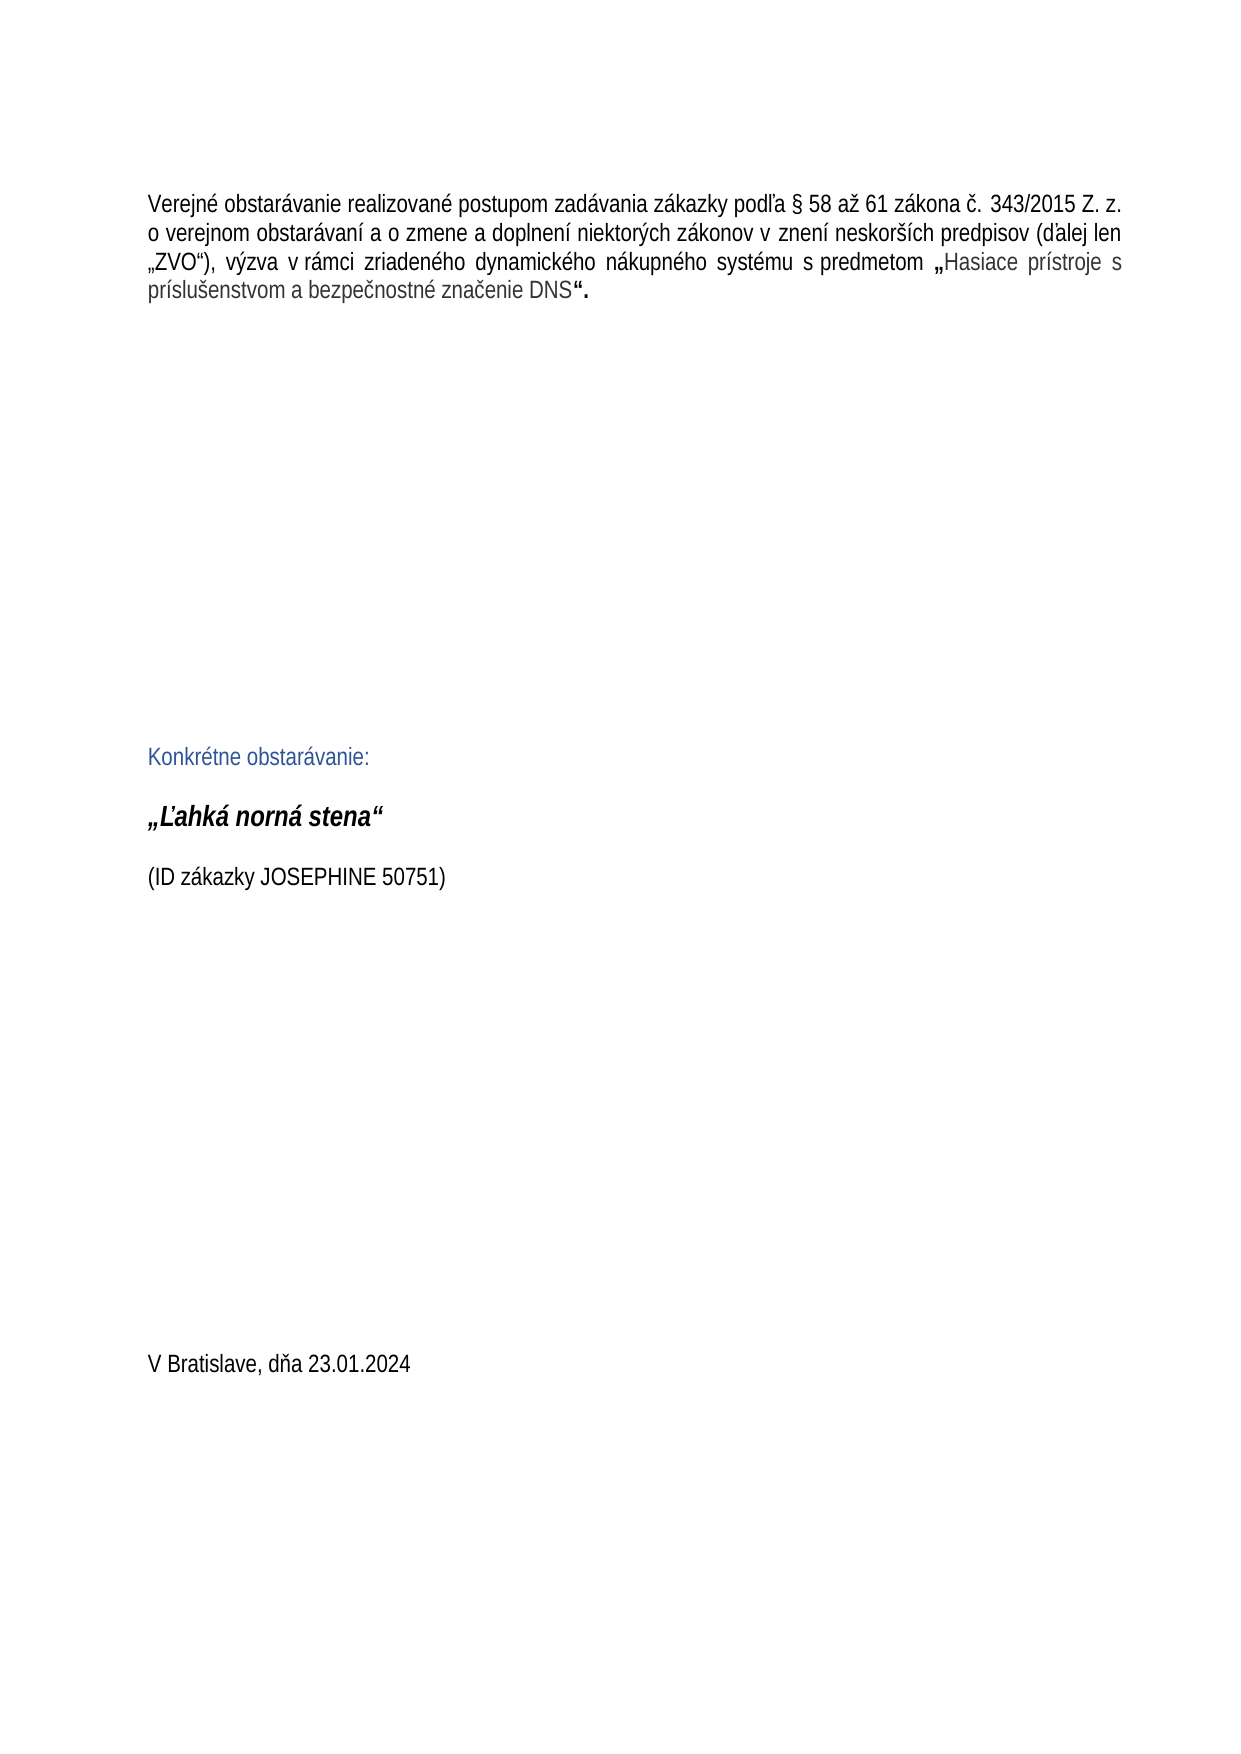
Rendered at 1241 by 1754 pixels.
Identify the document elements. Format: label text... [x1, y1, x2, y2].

text (ID zákazky JOSEPHINE 50751) [148, 862, 1122, 890]
text V Bratislave, dňa 23.01.2024 [148, 1348, 1122, 1377]
text „Ľahká norná stena“ [148, 799, 1122, 833]
text Konkrétne obstarávanie: [148, 742, 1122, 771]
text Verejné obstarávanie realizované postupom zadávania zákazky podľa § 58 až 61 zákona č. 343/2015 Z. z. o verejnom obstarávaní a o zmene a doplnení niektorých zákonov v znení neskorších predpisov (ďalej len „ZVO“), výzva v rámci zriadeného dynamického nákupného systému s predmetom „Hasiace prístroje s príslušenstvom a bezpečnostné značenie DNS“. [148, 189, 1122, 304]
